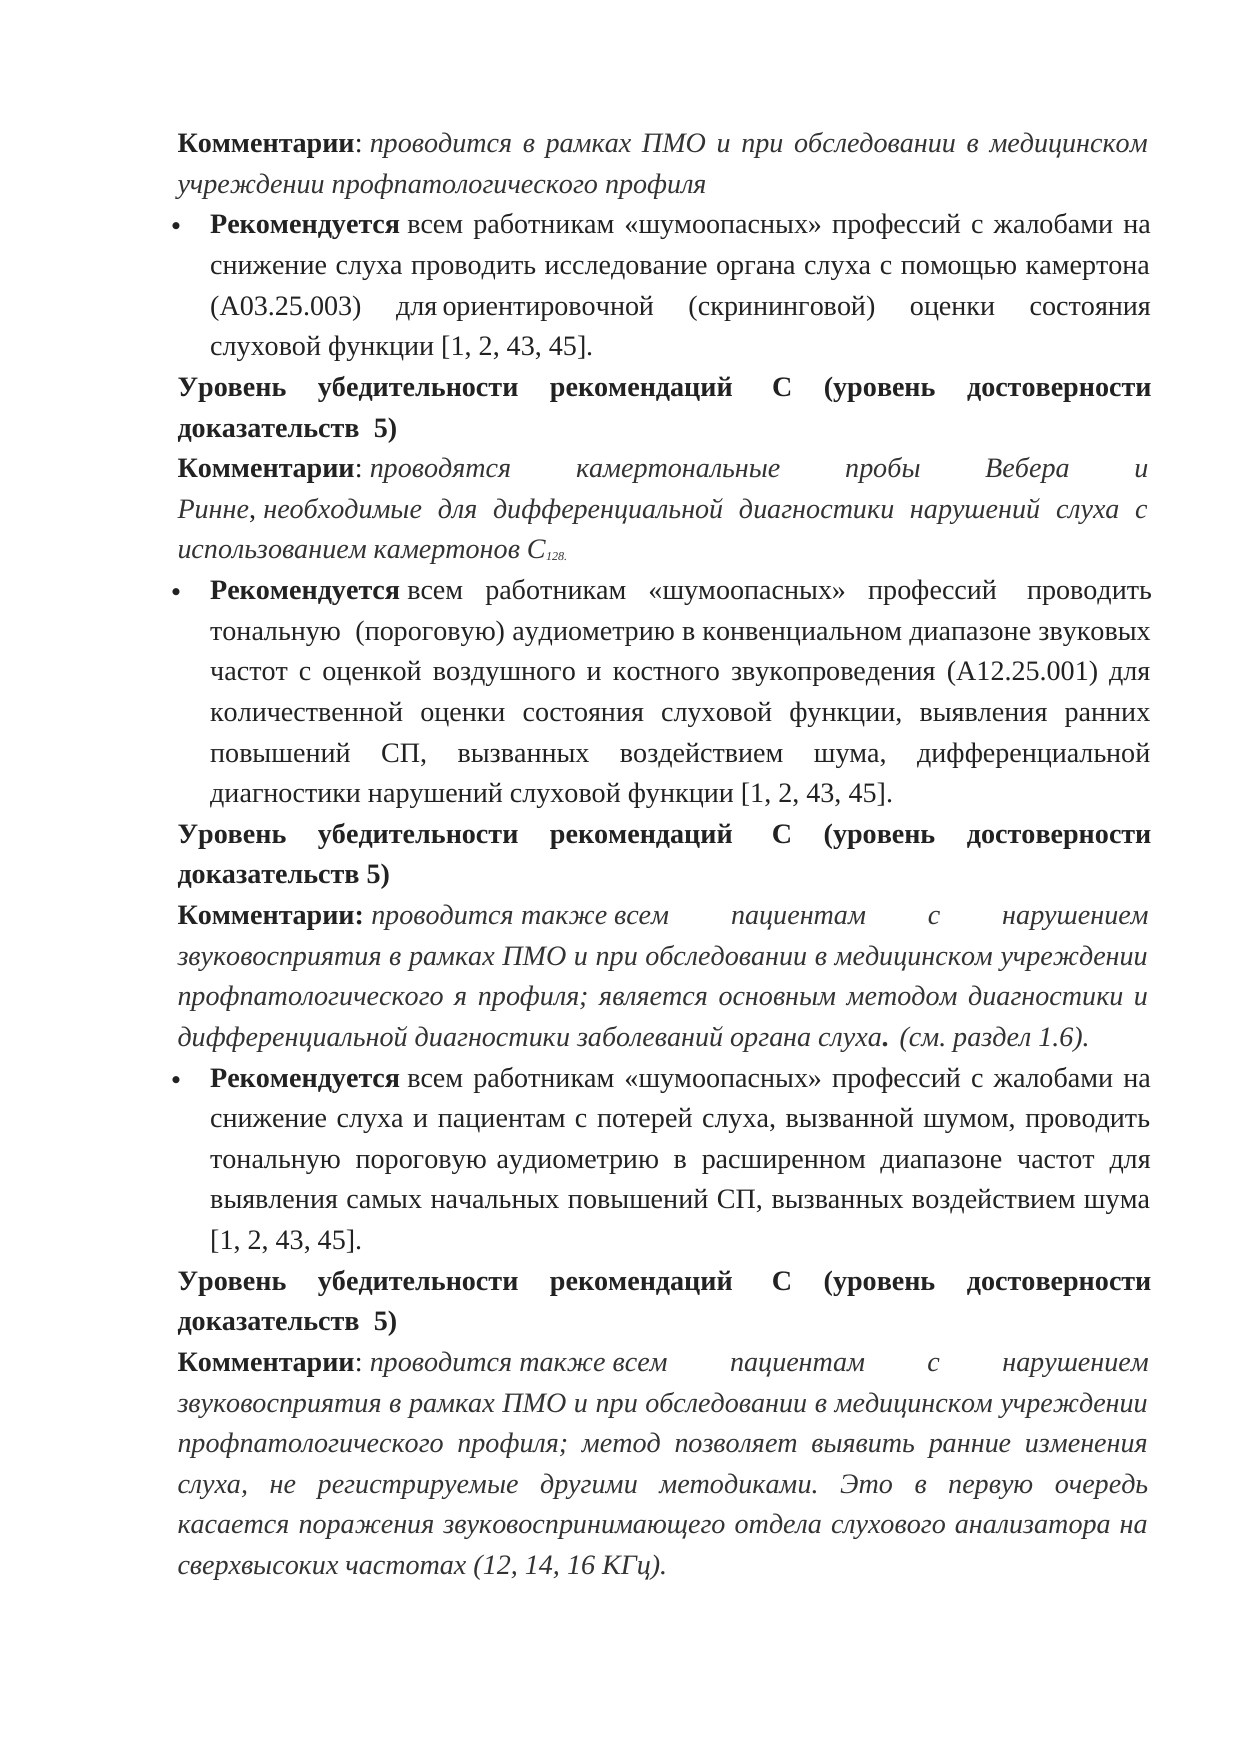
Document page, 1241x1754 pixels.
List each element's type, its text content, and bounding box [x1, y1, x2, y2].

list Рекомендуется всем работникам «шумоопасных» профессий с жалобами на снижение слуха проводить исследование органа слуха с помощью камертона (А03.25.003) для ориентировочной (скрининговой) оценки состояния слуховой функции [1, 2, 43, 45]. [172, 199, 1152, 362]
text Комментарии: проводится в рамках ПМО и при обследовании в медицинском учреждении профпатологического профиля [177, 118, 1152, 199]
text Комментарии: проводится также всем пациентам с нарушением звуковосприятия в рамках ПМО и при обследовании в медицинском учреждении профпатологического профиля; метод позволяет выявить ранние изменения слуха, не регистрируемые другими методиками. Это в первую очередь касается поражения звуковоспринимающего отдела слухового анализатора на сверхвысоких частотах (12, 14, 16 КГц). [177, 1337, 1152, 1581]
list Рекомендуется всем работникам «шумоопасных» профессий проводить тональную (пороговую) аудиометрию в конвенциальном диапазоне звуковых частот с оценкой воздушного и костного звукопроведения (А12.25.001) для количественной оценки состояния слуховой функции, выявления ранних повышений СП, вызванных воздействием шума, дифференциальной диагностики нарушений слуховой функции [1, 2, 43, 45]. [172, 565, 1152, 809]
text Комментарии: проводится также всем пациентам с нарушением звуковосприятия в рамках ПМО и при обследовании в медицинском учреждении профпатологического я профиля; является основным методом диагностики и дифференциальной диагностики заболеваний органа слуха. (см. раздел 1.6). [177, 890, 1152, 1052]
list Рекомендуется всем работникам «шумоопасных» профессий с жалобами на снижение слуха и пациентам с потерей слуха, вызванной шумом, проводить тональную пороговую аудиометрию в расширенном диапазоне частот для выявления самых начальных повышений СП, вызванных воздействием шума [1, 2, 43, 45]. [172, 1052, 1152, 1256]
text Уровень убедительности рекомендаций С (уровень достоверности доказательств 5) [177, 809, 1152, 890]
text Уровень убедительности рекомендаций С (уровень достоверности доказательств 5) [177, 362, 1152, 443]
text Уровень убедительности рекомендаций С (уровень достоверности доказательств 5) [177, 1256, 1152, 1337]
text Комментарии: проводятся камертональные пробы Вебера и Ринне, необходимые для дифференциальной диагностики нарушений слуха с использованием камертонов С128. [177, 443, 1152, 565]
